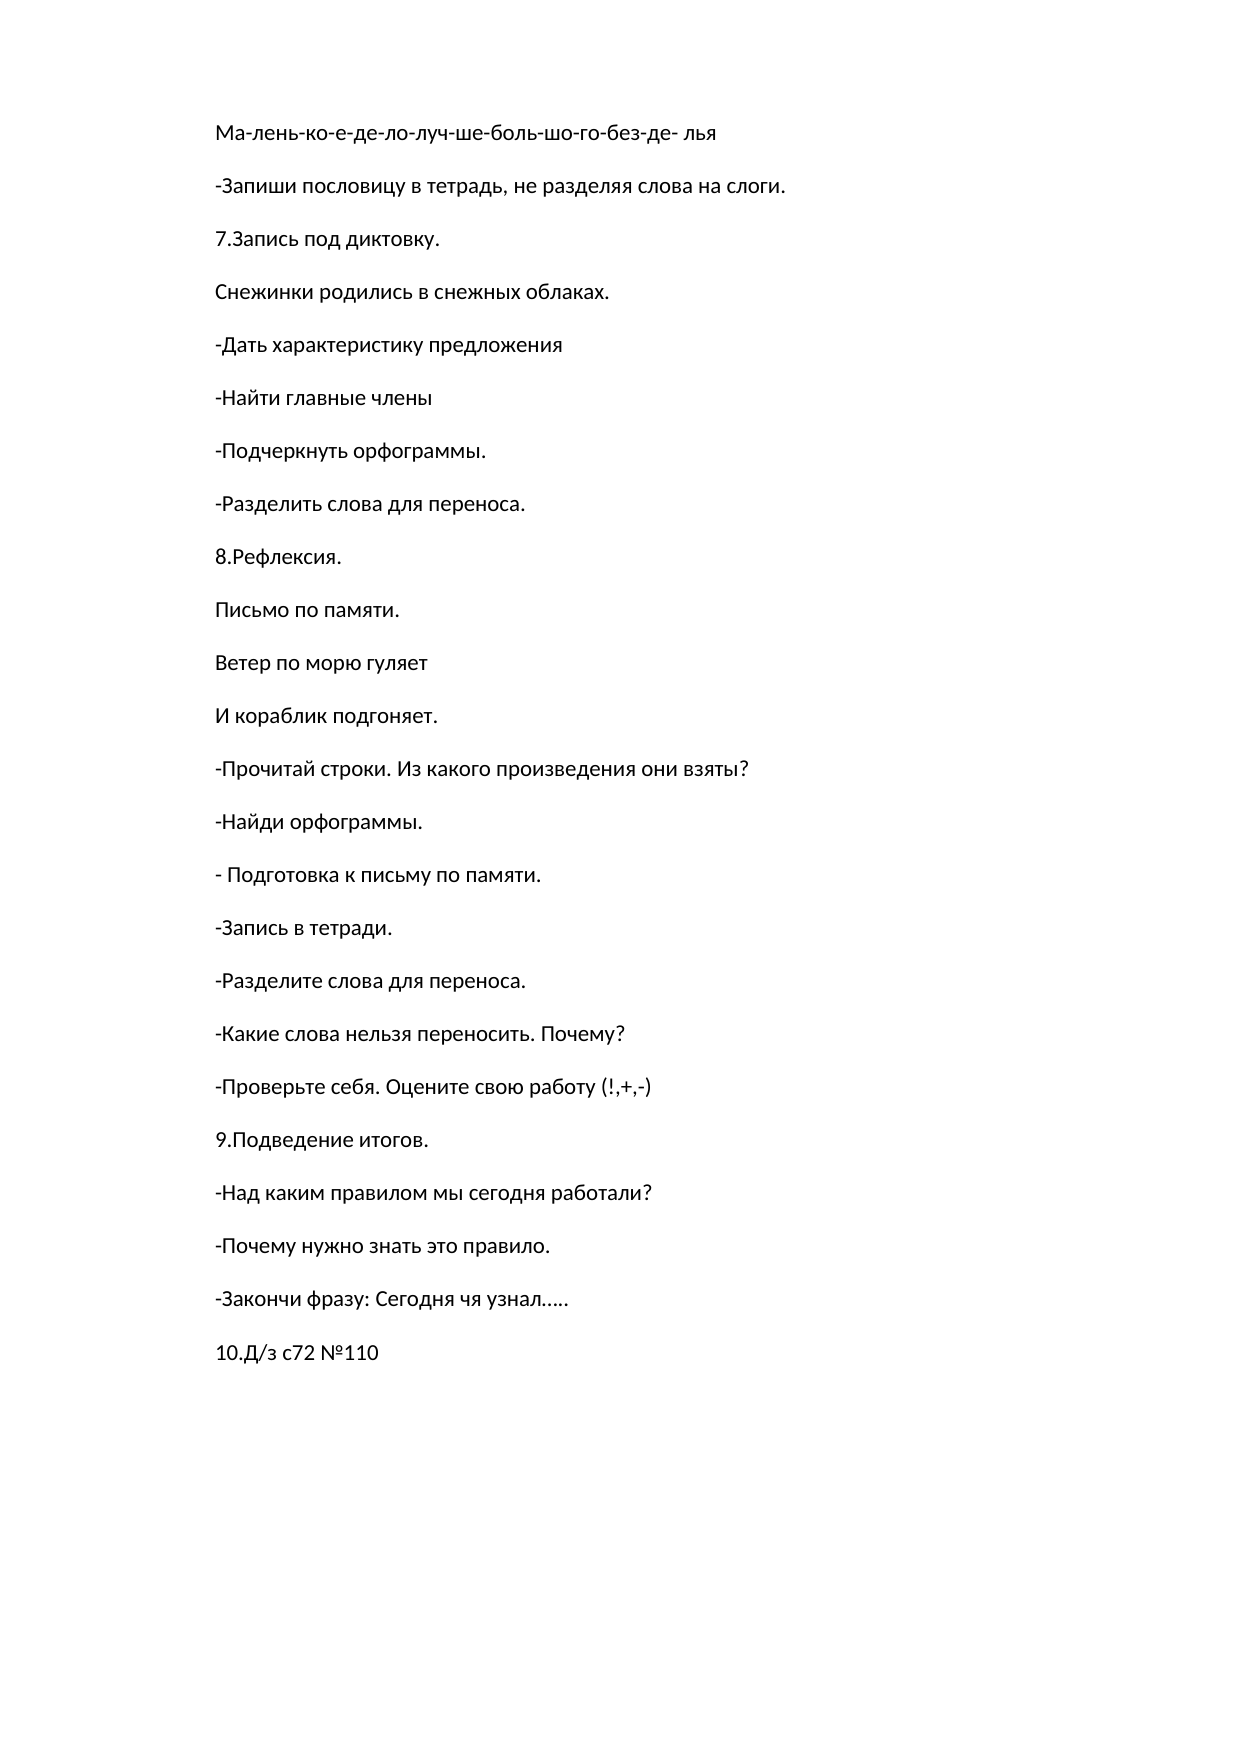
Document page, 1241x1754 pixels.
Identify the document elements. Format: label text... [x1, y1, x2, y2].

text -Над каким правилом мы сегодня работали? [215, 1178, 1152, 1207]
text -Разделить слова для переноса. [215, 489, 1152, 517]
text -Найди орфограммы. [215, 807, 1152, 835]
text -Какие слова нельзя переносить. Почему? [215, 1019, 1152, 1047]
text 8.Рефлексия. [215, 542, 1152, 570]
text -Подчеркнуть орфограммы. [215, 436, 1152, 464]
text 9.Подведение итогов. [215, 1126, 1152, 1153]
text И кораблик подгоняет. [215, 701, 1152, 729]
text -Закончи фразу: Сегодня чя узнал….. [215, 1284, 1152, 1313]
text -Запиши пословицу в тетрадь, не разделяя слова на слоги. [215, 171, 1152, 199]
text 7.Запись под диктовку. [215, 224, 1152, 252]
text 10.Д/з с72 №110 [215, 1338, 1152, 1366]
text -Дать характеристику предложения [215, 330, 1152, 358]
text -Прочитай строки. Из какого произведения они взяты? [215, 754, 1152, 782]
text -Запись в тетради. [215, 913, 1152, 941]
text Ветер по морю гуляет [215, 648, 1152, 676]
text -Найти главные члены [215, 383, 1152, 411]
text -Проверьте себя. Оцените свою работу (!,+,-) [215, 1072, 1152, 1101]
text -Разделите слова для переноса. [215, 966, 1152, 994]
text Письмо по памяти. [215, 595, 1152, 623]
text Снежинки родились в снежных облаках. [215, 277, 1152, 305]
text Ма-лень-ко-е-де-ло-луч-ше-боль-шо-го-без-де- лья [215, 118, 1152, 146]
text -Почему нужно знать это правило. [215, 1232, 1152, 1259]
text - Подготовка к письму по памяти. [215, 860, 1152, 888]
